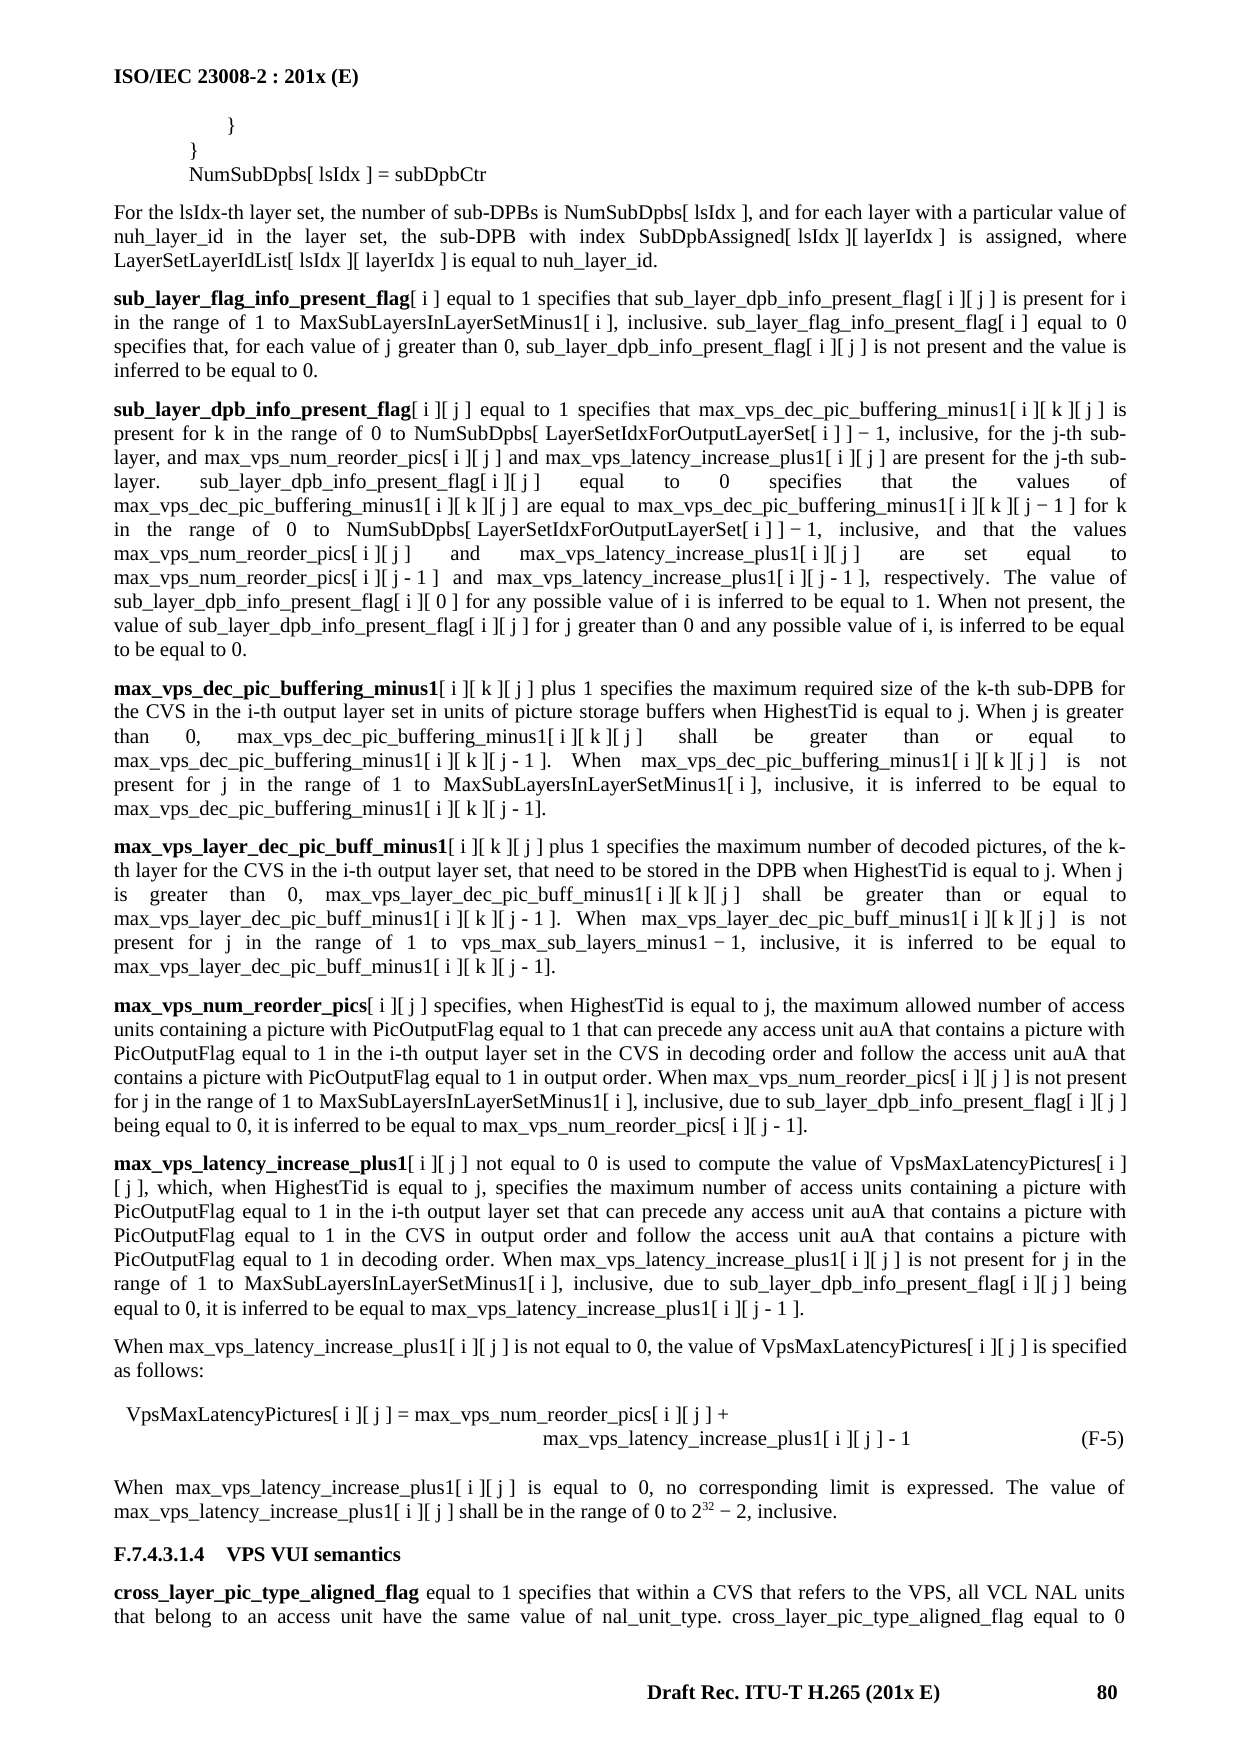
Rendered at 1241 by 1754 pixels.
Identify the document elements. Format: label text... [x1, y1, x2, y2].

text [113, 1580, 1127, 1628]
list max_vps_layer_dec_pic_buff_minus1[ i ][ k ][ j ] plus 1 specifies the maximum number of decoded pictures, of the k-th layer for the CVS in the i-th output layer set, that need to be stored in the DPB when HighestTid is equal to j. When j is greater than 0, max_vps_layer_dec_pic_buff_minus1[ i ][ k ][ j ] shall be greater than or equal to max_vps_layer_dec_pic_buff_minus1[ i ][ k ][ j - 1 ]. When max_vps_layer_dec_pic_buff_minus1[ i ][ k ][ j ] is not present for j in the range of 1 to vps_max_sub_layers_minus1 − 1, inclusive, it is inferred to be equal to max_vps_layer_dec_pic_buff_minus1[ i ][ k ][ j - 1]. [113, 834, 1127, 978]
list max_vps_num_reorder_pics[ i ][ j ] specifies, when HighestTid is equal to j, the maximum allowed number of access units containing a picture with PicOutputFlag equal to 1 that can precede any access unit auA that contains a picture with PicOutputFlag equal to 1 in the i-th output layer set in the CVS in decoding order and follow the access unit auA that contains a picture with PicOutputFlag equal to 1 in output order. When max_vps_num_reorder_pics[ i ][ j ] is not present for j in the range of 1 to MaxSubLayersInLayerSetMinus1[ i ], inclusive, due to sub_layer_dpb_info_present_flag[ i ][ j ] being equal to 0, it is inferred to be equal to max_vps_num_reorder_pics[ i ][ j - 1]. [113, 992, 1127, 1137]
text max_vps_dec_pic_buffering_minus1[ i ][ k ][ j ] plus 1 specifies the maximum required size of the k-th sub-DPB for the CVS in the i-th output layer set in units of picture storage buffers when HighestTid is equal to j. When j is greater than 0, max_vps_dec_pic_buffering_minus1[ i ][ k ][ j ] shall be greater than or equal to max_vps_dec_pic_buffering_minus1[ i ][ k ][ j - 1 ]. When max_vps_dec_pic_buffering_minus1[ i ][ k ][ j ] is not present for j in the range of 1 to MaxSubLayersInLayerSetMinus1[ i ], inclusive, it is inferred to be equal to max_vps_dec_pic_buffering_minus1[ i ][ k ][ j - 1]. [113, 675, 1127, 820]
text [159, 113, 1127, 186]
text VpsMaxLatencyPictures[ i ][ j ] = max_vps_num_reorder_pics[ i ][ j ] + max_vps_latency_increase_plus1[ i ][ j ] - 1 (F-6) [126, 1402, 1127, 1450]
text For the lsIdx-th layer set, the number of sub-DPBs is NumSubDpbs[ lsIdx ], and for each layer with a particular value of nuh_layer_id in the layer set, the sub-DPB with index SubDpbAssigned[ lsIdx ][ layerIdx ] is assigned, where LayerSetLayerIdList[ lsIdx ][ layerIdx ] is equal to nuh_layer_id. [113, 200, 1127, 272]
list max_vps_latency_increase_plus1[ i ][ j ] not equal to 0 is used to compute the value of VpsMaxLatencyPictures[ i ][ j ], which, when HighestTid is equal to j, specifies the maximum number of access units containing a picture with PicOutputFlag equal to 1 in the i-th output layer set that can precede any access unit auA that contains a picture with PicOutputFlag equal to 1 in the CVS in output order and follow the access unit auA that contains a picture with PicOutputFlag equal to 1 in decoding order. When max_vps_latency_increase_plus1[ i ][ j ] is not present for j in the range of 1 to MaxSubLayersInLayerSetMinus1[ i ], inclusive, due to sub_layer_dpb_info_present_flag[ i ][ j ] being equal to 0, it is inferred to be equal to max_vps_latency_increase_plus1[ i ][ j - 1 ]. [113, 1151, 1127, 1319]
list VPS VUI semantics [113, 1542, 1127, 1566]
list When max_vps_latency_increase_plus1[ i ][ j ] is equal to 0, no corresponding limit is expressed. The value of max_vps_latency_increase_plus1[ i ][ j ] shall be in the range of 0 to 232 − 2, inclusive. [113, 1475, 1127, 1523]
list sub_layer_dpb_info_present_flag[ i ][ j ] equal to 1 specifies that max_vps_dec_pic_buffering_minus1[ i ][ k ][ j ] is present for k in the range of 0 to NumSubDpbs[ LayerSetIdxForOutputLayerSet[ i ] ] − 1, inclusive, for the j-th sub-layer, and max_vps_num_reorder_pics[ i ][ j ] and max_vps_latency_increase_plus1[ i ][ j ] are present for the j-th sub-layer. sub_layer_dpb_info_present_flag[ i ][ j ] equal to 0 specifies that the values of max_vps_dec_pic_buffering_minus1[ i ][ k ][ j ] are equal to max_vps_dec_pic_buffering_minus1[ i ][ k ][ j − 1 ] for k in the range of 0 to NumSubDpbs[ LayerSetIdxForOutputLayerSet[ i ] ] − 1, inclusive, and that the values max_vps_num_reorder_pics[ i ][ j ] and max_vps_latency_increase_plus1[ i ][ j ] are set equal to max_vps_num_reorder_pics[ i ][ j - 1 ] and max_vps_latency_increase_plus1[ i ][ j - 1 ], respectively. The value of sub_layer_dpb_info_present_flag[ i ][ 0 ] for any possible value of i is inferred to be equal to 1. When not present, the value of sub_layer_dpb_info_present_flag[ i ][ j ] for j greater than 0 and any possible value of i, is inferred to be equal to be equal to 0. [113, 397, 1127, 661]
list sub_layer_flag_info_present_flag[ i ] equal to 1 specifies that sub_layer_dpb_info_present_flag[ i ][ j ] is present for i in the range of 1 to MaxSubLayersInLayerSetMinus1[ i ], inclusive. sub_layer_flag_info_present_flag[ i ] equal to 0 specifies that, for each value of j greater than 0, sub_layer_dpb_info_present_flag[ i ][ j ] is not present and the value is inferred to be equal to 0. [113, 286, 1127, 382]
list When max_vps_latency_increase_plus1[ i ][ j ] is not equal to 0, the value of VpsMaxLatencyPictures[ i ][ j ] is specified as follows: [113, 1334, 1127, 1382]
